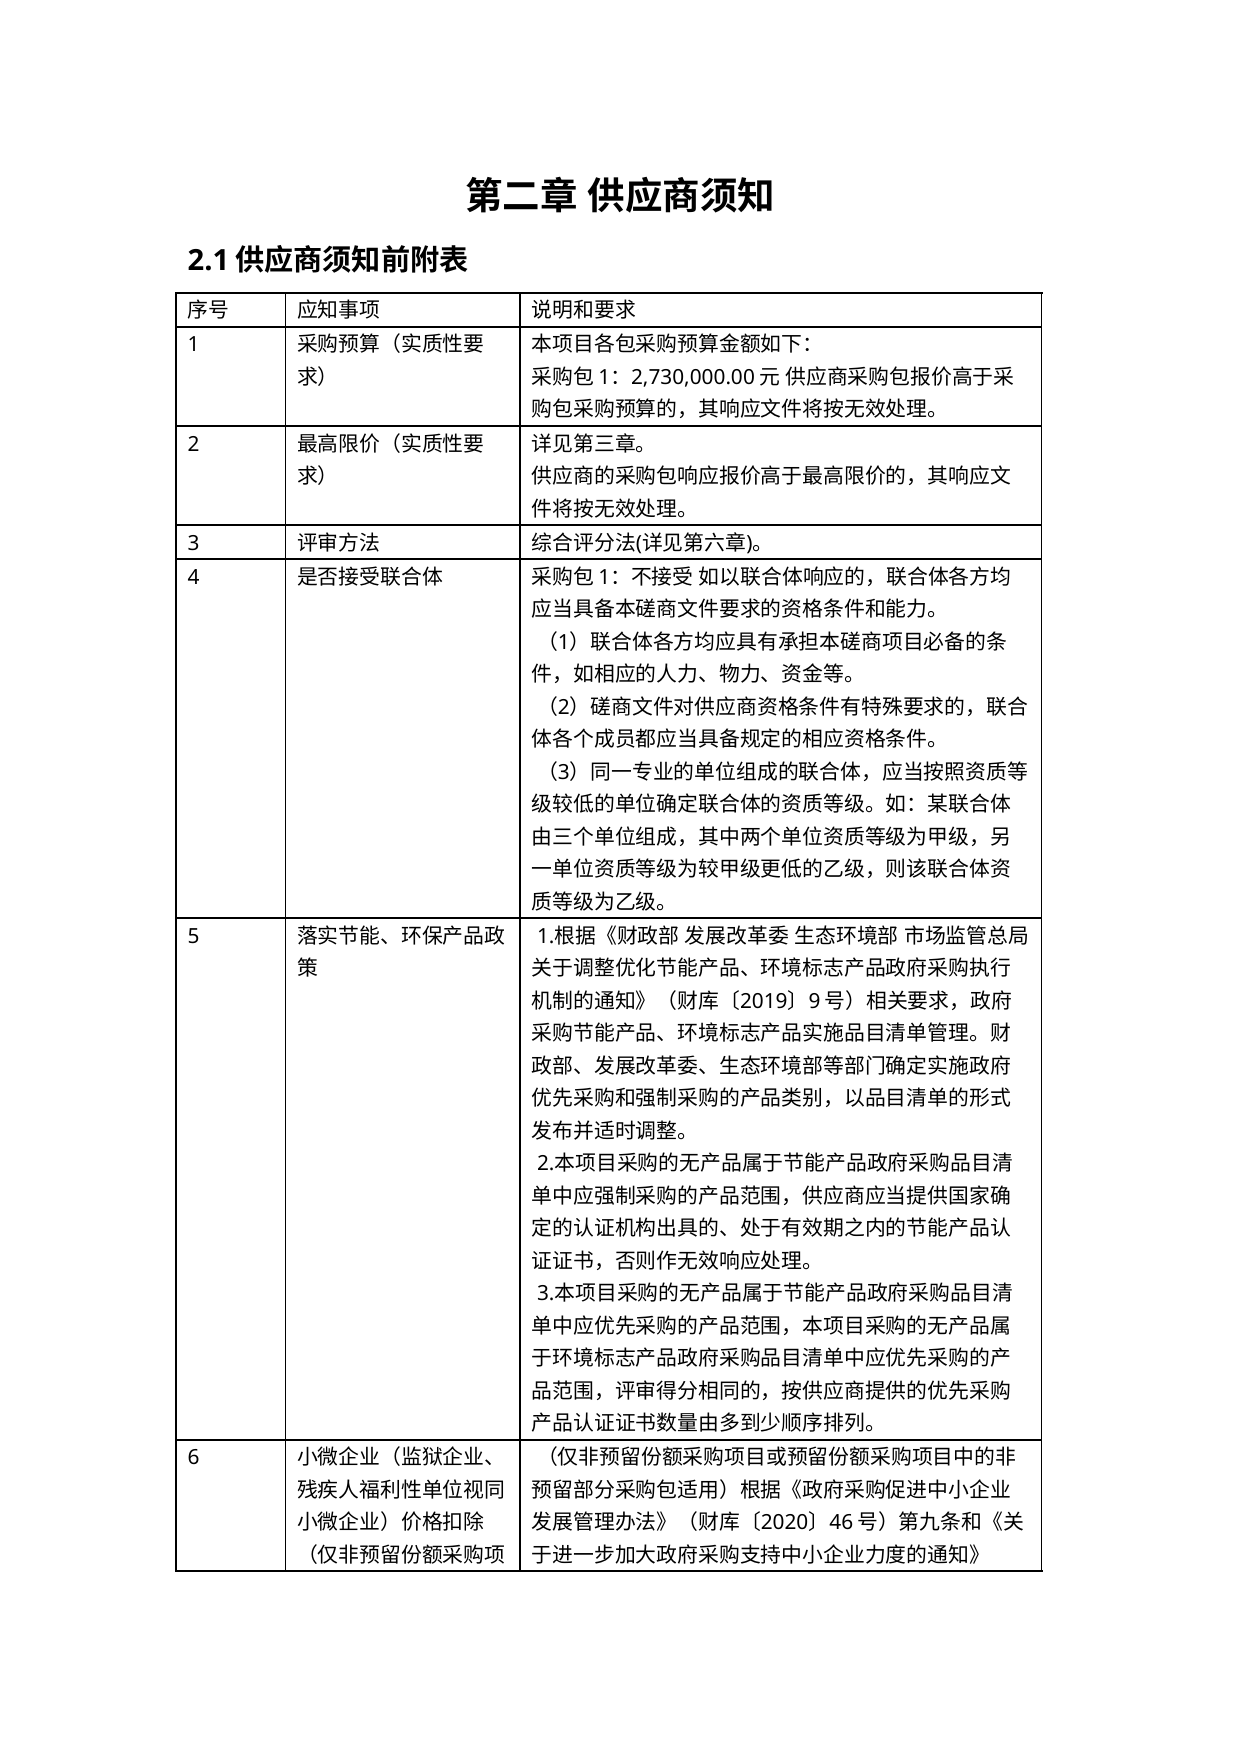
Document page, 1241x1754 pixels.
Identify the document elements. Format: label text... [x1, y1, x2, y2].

table_cell 3 [177, 526, 285, 558]
table_cell 评审方法 [286, 526, 519, 558]
table_cell 详见第三章。 供应商的采购包响应报价高于最高限价的，其响应文件将按无效处理。 [521, 427, 1041, 524]
table_cell 2 [177, 427, 285, 524]
table_cell 1 [177, 328, 285, 425]
table_cell 采购包1：不接受 如以联合体响应的，联合体各方均应当具备本磋商文件要求的资格条件和能力。 （1）联合体各方均应具有承担本磋商项目必备的条件，如相应的人力、物力、资金等。 （2）磋商文件对供应商资格条件有特殊要求的，联合体各个成员都应当具备规定的相应资格条件。 （3）同一专业的单位组成的联合体，应当按照资质等级较低的单位确定联合体的资质等级。如：某联合体由三个单位组成，其中两个单位资质等级为甲级，另一单位资质等级为较甲级更低的乙级，则该联合体资质等级为乙级。 [521, 560, 1041, 917]
text 2.1供应商须知前附表 [187, 227, 1053, 292]
table_cell 4 [177, 560, 285, 917]
table_cell 5 [177, 919, 285, 1439]
table_cell 采购预算（实质性要求） [286, 328, 519, 425]
table_cell 1.根据《财政部 发展改革委 生态环境部 市场监管总局关于调整优化节能产品、环境标志产品政府采购执行机制的通知》（财库〔2019〕9号）相关要求，政府采购节能产品、环境标志产品实施品目清单管理。财政部、发展改革委、生态环境部等部门确定实施政府优先采购和强制采购的产品类别，以品目清单的形式发布并适时调整。 2.本项目采购的无产品属于节能产品政府采购品目清单中应强制采购的产品范围，供应商应当提供国家确定的认证机构出具的、处于有效期之内的节能产品认证证书，否则作无效响应处理。 3.本项目采购的无产品属于节能产品政府采购品目清单中应优先采购的产品范围，本项目采购的无产品属于环境标志产品政府采购品目清单中应优先采购的产品范围，评审得分相同的，按供应商提供的优先采购产品认证证书数量由多到少顺序排列。 [521, 919, 1041, 1439]
table_header 应知事项 [286, 294, 519, 326]
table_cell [521, 1441, 1041, 1570]
table_cell 是否接受联合体 [286, 560, 519, 917]
table_cell 6 [177, 1441, 285, 1570]
table_header 说明和要求 [521, 294, 1041, 326]
table_cell 最高限价（实质性要求） [286, 427, 519, 524]
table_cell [286, 1441, 519, 1570]
table_header 序号 [177, 294, 285, 326]
table_cell 本项目各包采购预算金额如下： 采购包1：2,730,000.00元 供应商采购包报价高于采购包采购预算的，其响应文件将按无效处理。 [521, 328, 1041, 425]
table_cell 落实节能、环保产品政策 [286, 919, 519, 1439]
text 第二章 供应商须知 [187, 162, 1053, 227]
table_cell 综合评分法(详见第六章)。 [521, 526, 1041, 558]
